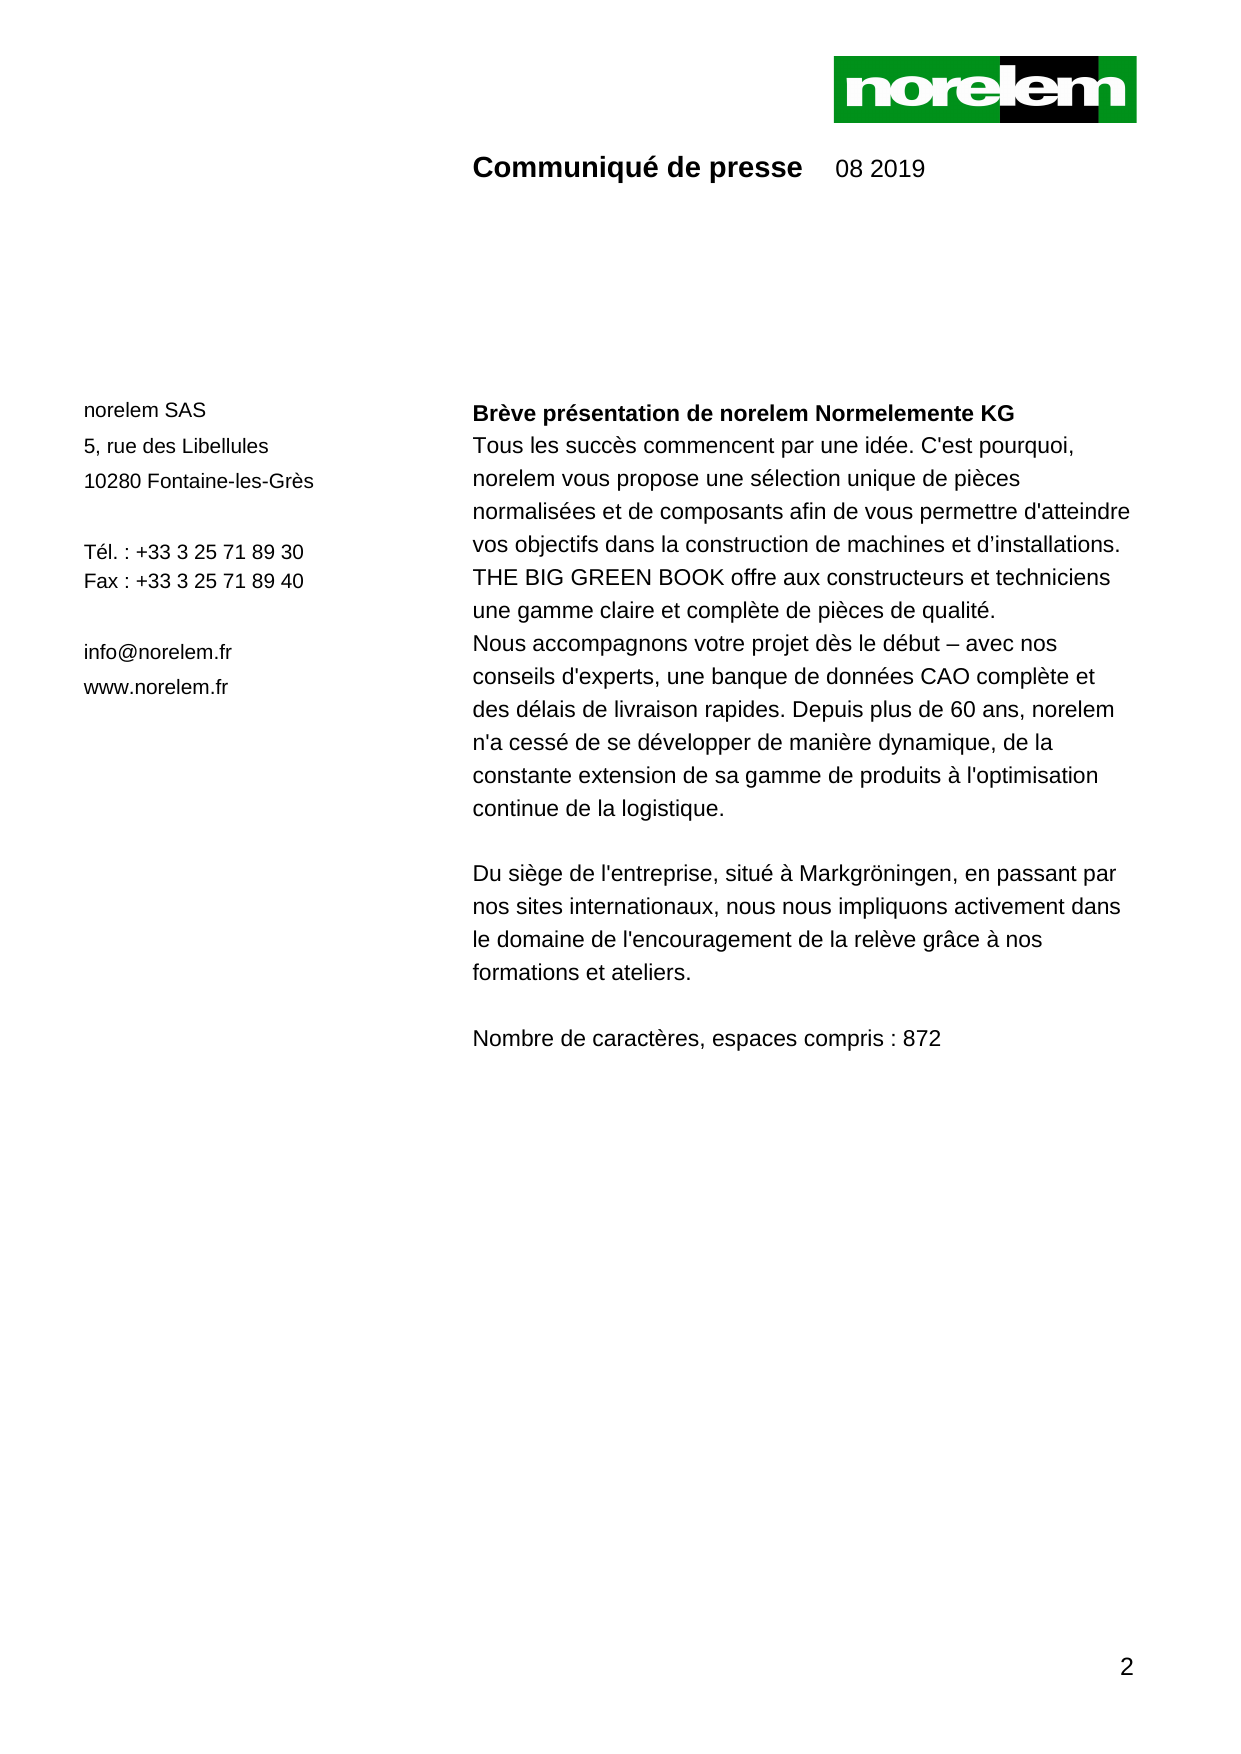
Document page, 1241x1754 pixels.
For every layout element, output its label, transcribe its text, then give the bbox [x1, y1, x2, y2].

text Tous les succès commencent par une idée. C'est pourquoi, norelem vous propose une sélection unique de pièces normalisées et de composants afin de vous permettre d'atteindre vos objectifs dans la construction de machines et d’installations. THE BIG GREEN BOOK offre aux constructeurs et techniciens une gamme claire et complète de pièces de qualité. [472, 432, 1134, 623]
picture [833, 56, 1137, 123]
text Nombre de caractères, espaces compris : 872 [472, 1025, 1134, 1051]
text Du siège de l'entreprise, situé à Markgröningen, en passant par nos sites internationaux, nous nous impliquons activement dans le domaine de l'encouragement de la relève grâce à nos formations et ateliers. [472, 860, 1134, 986]
subtitle Brève présentation de norelem Normelemente KG [472, 399, 1134, 426]
text Nous accompagnons votre projet dès le début – avec nos conseils d'experts, une banque de données CAO complète et des délais de livraison rapides. Depuis plus de 60 ans, norelem n'a cessé de se développer de manière dynamique, de la constante extension de sa gamme de produits à l'optimisation continue de la logistique. [472, 630, 1134, 821]
